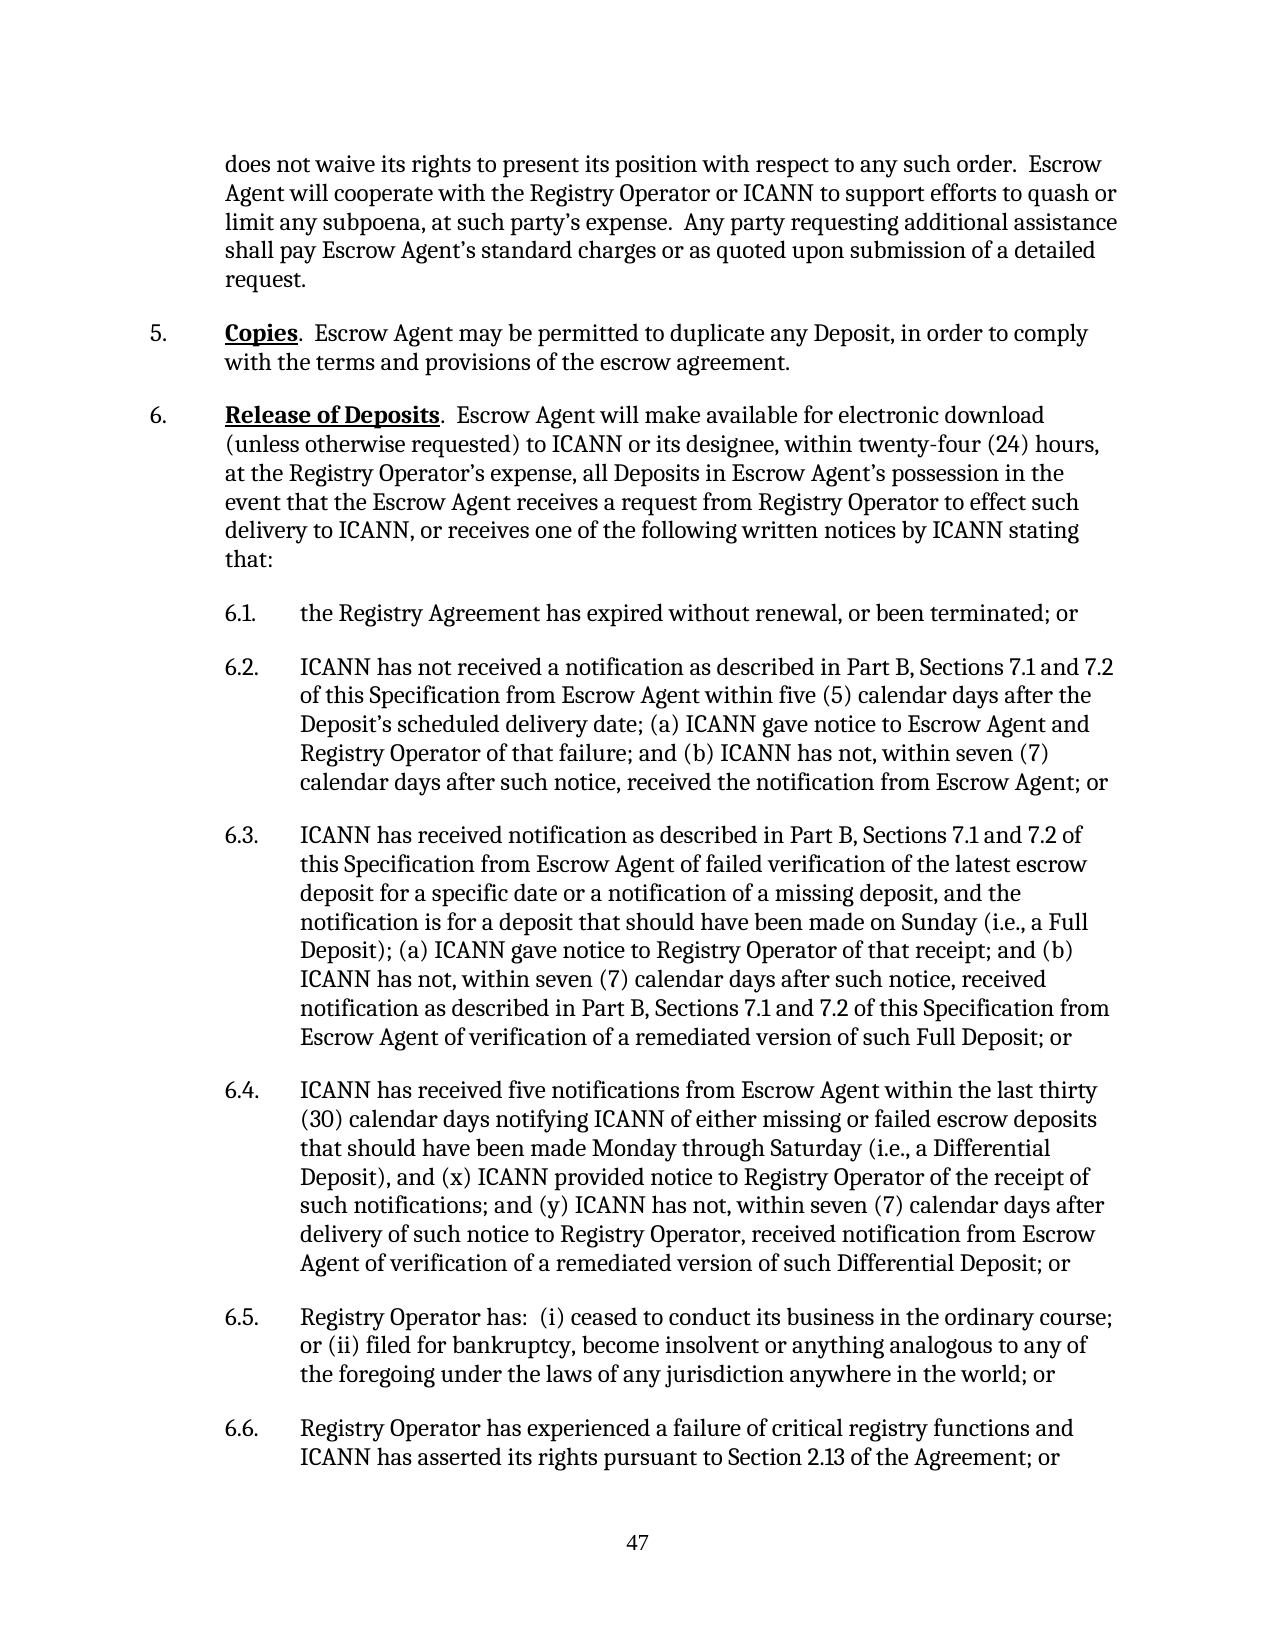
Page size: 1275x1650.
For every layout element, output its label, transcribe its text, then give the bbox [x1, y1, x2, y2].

text ICANN has not received a notification as described in Part B, Sections 7.1 and 7.2 of this Specification from Escrow Agent within five (5) calendar days after the Deposit’s scheduled delivery date; (a) ICANN gave notice to Escrow Agent and Registry Operator of that failure; and (b) ICANN has not, within seven (7) calendar days after such notice, received the notification from Escrow Agent; or [225, 652, 1125, 796]
text Release of Deposits. Escrow Agent will make available for electronic download (unless otherwise requested) to ICANN or its designee, within twenty-four (24) hours, at the Registry Operator’s expense, all Deposits in Escrow Agent’s possession in the event that the Escrow Agent receives a request from Registry Operator to effect such delivery to ICANN, or receives one of the following written notices by ICANN stating that: [150, 401, 1125, 574]
text ICANN has received five notifications from Escrow Agent within the last thirty (30) calendar days notifying ICANN of either missing or failed escrow deposits that should have been made Monday through Saturday (i.e., a Differential Deposit), and (x) ICANN provided notice to Registry Operator of the receipt of such notifications; and (y) ICANN has not, within seven (7) calendar days after delivery of such notice to Registry Operator, received notification from Escrow Agent of verification of a remediated version of such Differential Deposit; or [225, 1076, 1125, 1277]
text Registry Operator has experienced a failure of critical registry functions and ICANN has asserted its rights pursuant to Section 2.13 of the Agreement; or [225, 1414, 1125, 1471]
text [225, 150, 1125, 294]
list Copies. Escrow Agent may be permitted to duplicate any Deposit, in order to comply with the terms and provisions of the escrow agreement. [150, 319, 1125, 376]
text Registry Operator has: (i) ceased to conduct its business in the ordinary course; or (ii) filed for bankruptcy, become insolvent or anything analogous to any of the foregoing under the laws of any jurisdiction anywhere in the world; or [225, 1302, 1125, 1389]
text the Registry Agreement has expired without renewal, or been terminated; or [225, 599, 1125, 627]
text ICANN has received notification as described in Part B, Sections 7.1 and 7.2 of this Specification from Escrow Agent of failed verification of the latest escrow deposit for a specific date or a notification of a missing deposit, and the notification is for a deposit that should have been made on Sunday (i.e., a Full Deposit); (a) ICANN gave notice to Registry Operator of that receipt; and (b) ICANN has not, within seven (7) calendar days after such notice, received notification as described in Part B, Sections 7.1 and 7.2 of this Specification from Escrow Agent of verification of a remediated version of such Full Deposit; or [225, 821, 1125, 1051]
